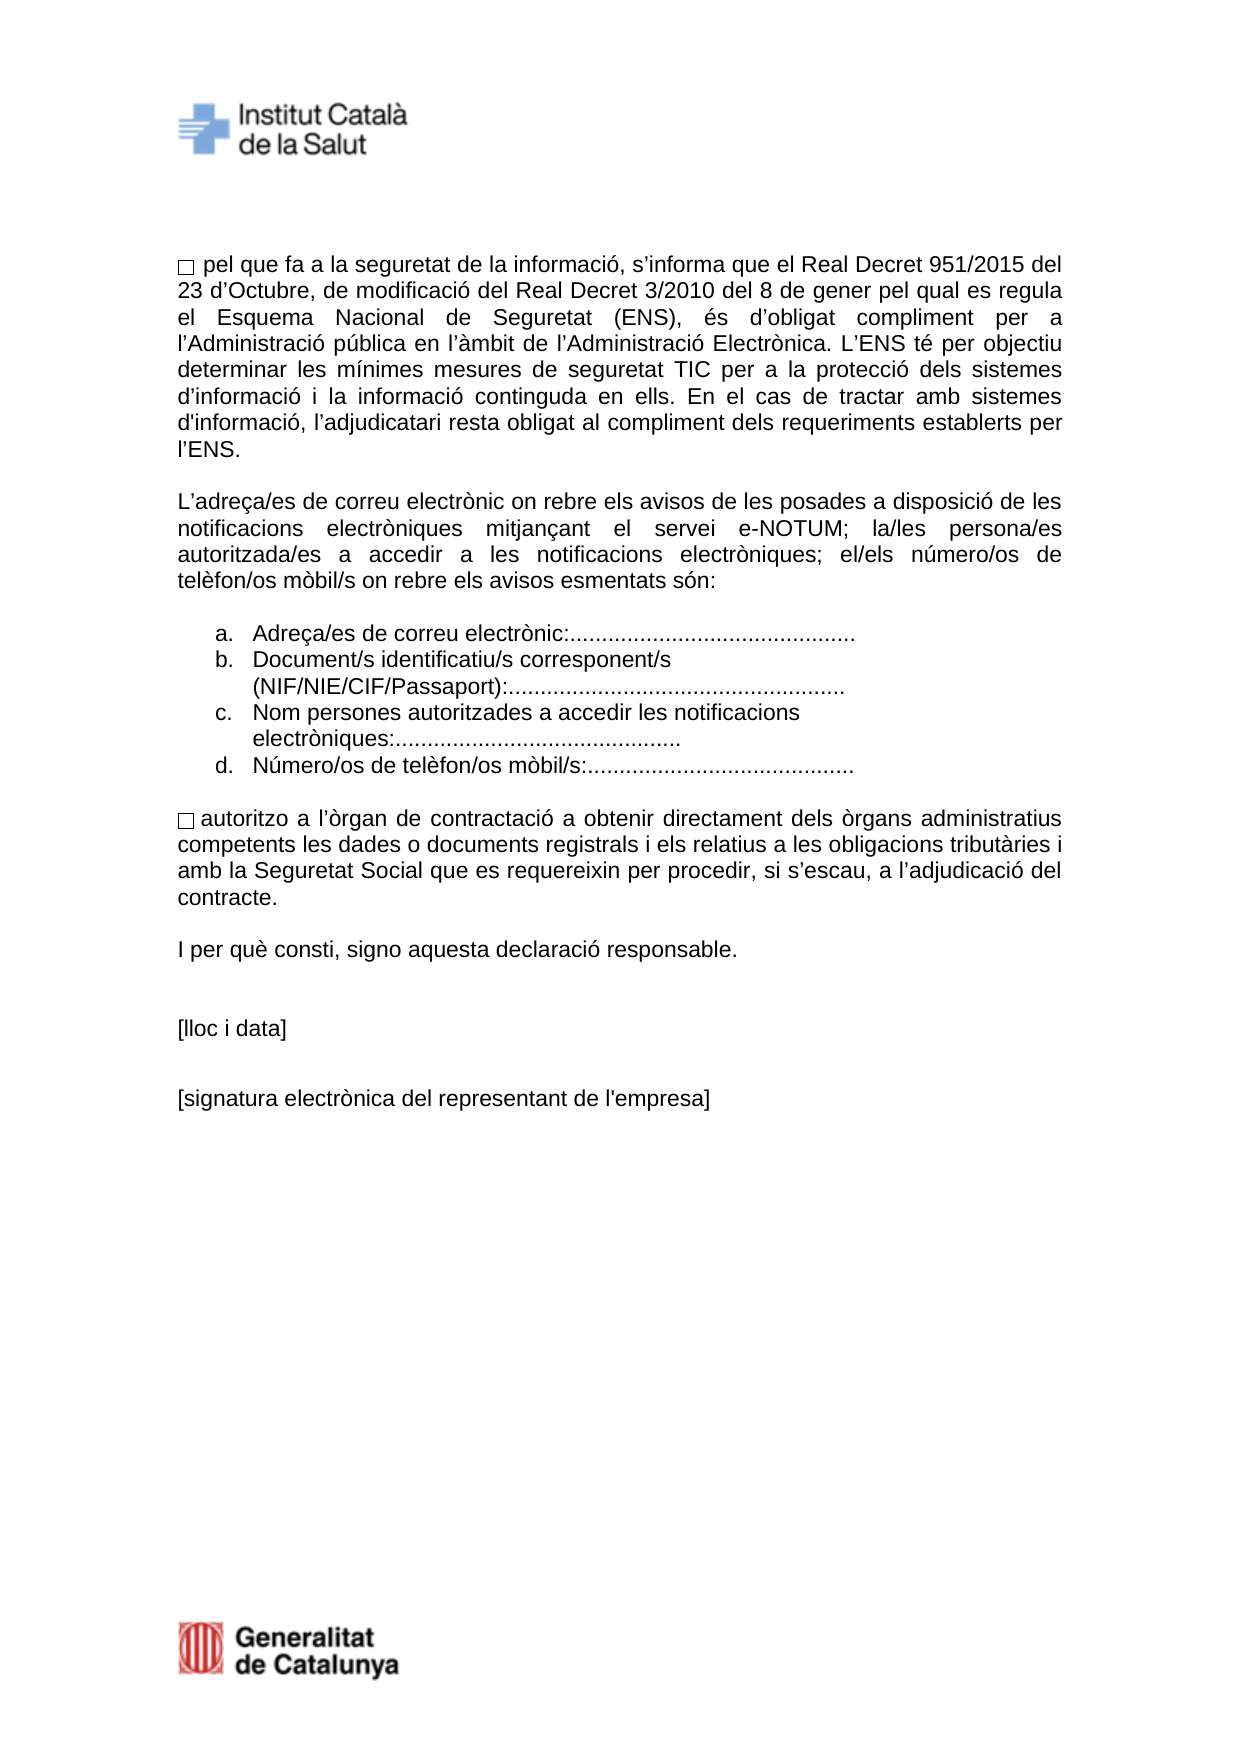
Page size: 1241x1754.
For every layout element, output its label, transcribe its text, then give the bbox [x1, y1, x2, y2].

text L’adreça/es de correu electrònic on rebre els avisos de les posades a disposició de les notificacions electròniques mitjançant el servei e-NOTUM; la/les persona/es autoritzada/es a accedir a les notificacions electròniques; el/els número/os de telèfon/os mòbil/s on rebre els avisos esmentats són: [177, 488, 1063, 594]
text I per què consti, signo aquesta declaració responsable. [177, 936, 1063, 963]
list Document/s identificatiu/s corresponent/s (NIF/NIE/CIF/Passaport):..................................................... [215, 646, 1063, 699]
text pel que fa a la seguretat de la informació, s’informa que el Real Decret 951/2015 del 23 d’Octubre, de modificació del Real Decret 3/2010 del 8 de gener pel qual es regula el Esquema Nacional de Seguretat (ENS), és d’obligat compliment per a l’Administració pública en l’àmbit de l’Administració Electrònica. L’ENS té per objectiu determinar les mínimes mesures de seguretat TIC per a la protecció dels sistemes d’informació i la informació continguda en ells. En el cas de tractar amb sistemes d'informació, l’adjudicatari resta obligat al compliment dels requeriments establerts per l’ENS. [177, 251, 1063, 462]
picture [177, 1620, 401, 1681]
picture [177, 100, 410, 160]
text [lloc i data] [177, 1015, 1063, 1042]
list Nom persones autoritzades a accedir les notificacions electròniques:............................................. [215, 699, 1063, 752]
text [signatura electrònica del representant de l'empresa] [177, 1085, 1063, 1111]
list Número/os de telèfon/os mòbil/s:.......................................... [215, 752, 1063, 778]
text autoritzo a l’òrgan de contractació a obtenir directament dels òrgans administratius competents les dades o documents registrals i els relatius a les obligacions tributàries i amb la Seguretat Social que es requereixin per procedir, si s’escau, a l’adjudicació del contracte. [177, 804, 1063, 910]
list Adreça/es de correu electrònic:............................................. [215, 620, 1063, 646]
